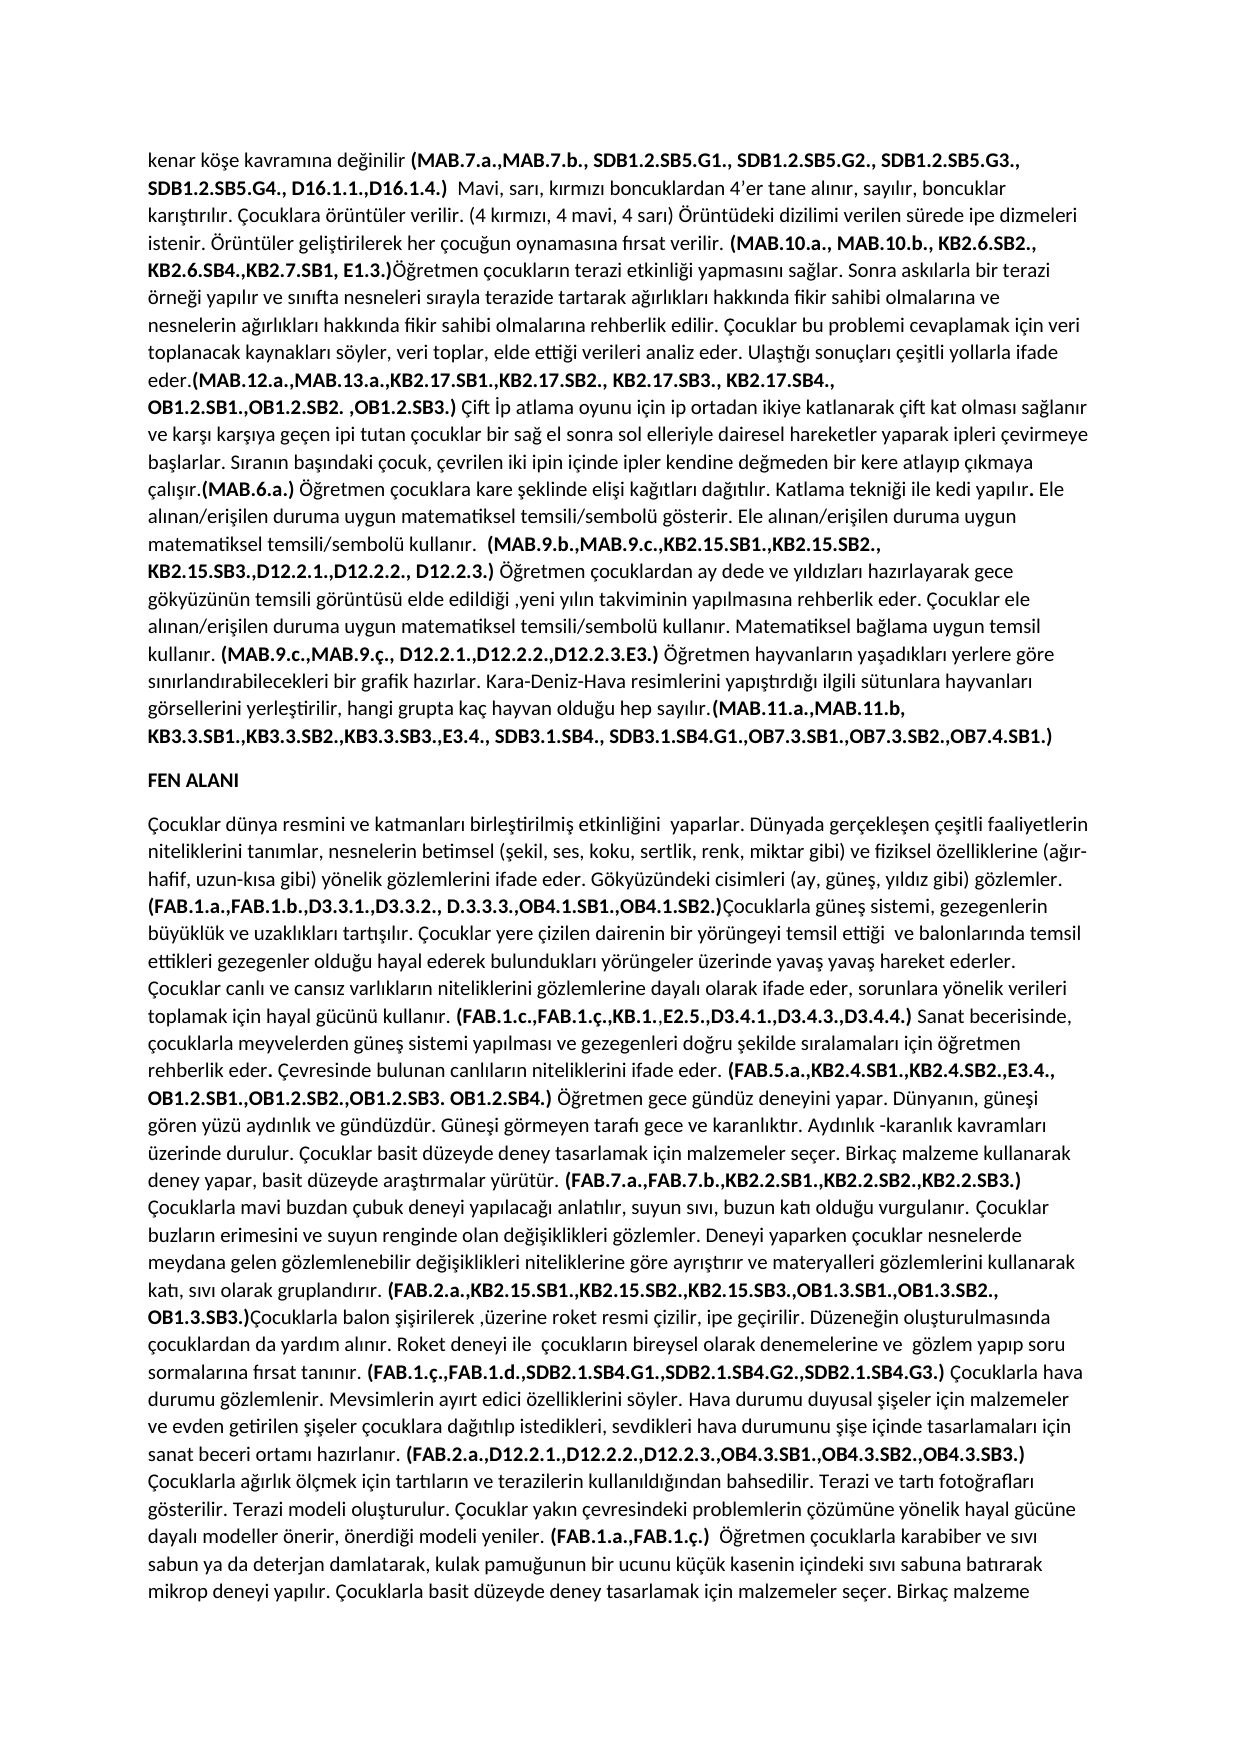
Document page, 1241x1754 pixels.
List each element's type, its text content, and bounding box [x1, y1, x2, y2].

text FEN ALANI [148, 767, 1093, 792]
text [148, 148, 1093, 748]
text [148, 811, 1093, 1603]
